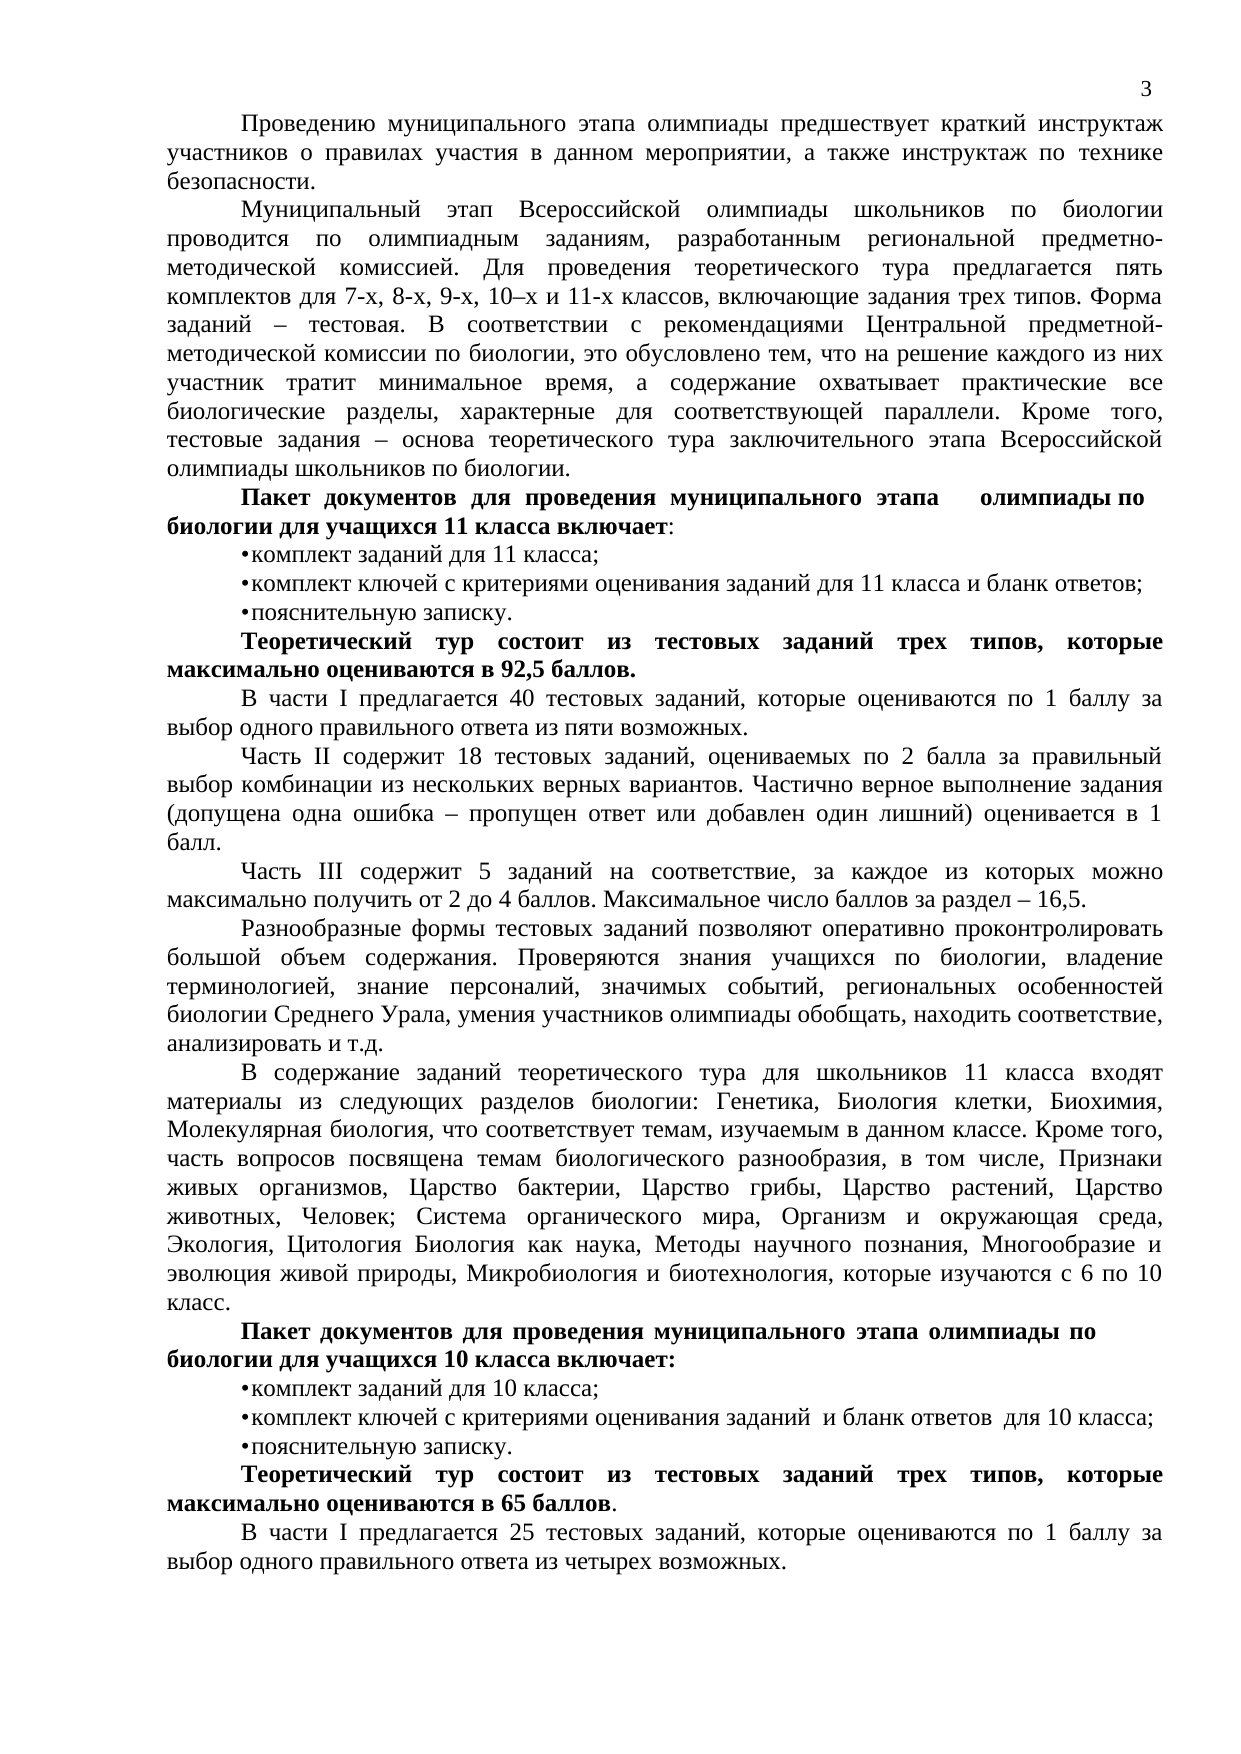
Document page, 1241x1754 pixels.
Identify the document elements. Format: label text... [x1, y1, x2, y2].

text Разнообразные формы тестовых заданий позволяют оперативно проконтролировать большой объем содержания. Проверяются знания учащихся по биологии, владение терминологией, знание персоналий, значимых событий, региональных особенностей биологии Среднего Урала, умения участников олимпиады обобщать, находить соответствие, анализировать и т.д. [167, 913, 1163, 1057]
list комплект заданий для 10 класса; [167, 1373, 1163, 1402]
list комплект заданий для 11 класса; [167, 539, 1163, 568]
list пояснительную записку. [167, 1431, 1163, 1459]
list комплект ключей с критериями оценивания заданий для 11 класса и бланк ответов; [167, 568, 1163, 597]
text Часть III содержит 5 заданий на соответствие, за каждое из которых можно максимально получить от 2 до 4 баллов. Максимальное число баллов за раздел – 16,5. [167, 856, 1163, 913]
list пояснительную записку. [167, 597, 1163, 626]
text Проведению муниципального этапа олимпиады предшествует краткий инструктаж участников о правилах участия в данном мероприятии, а также инструктаж по технике безопасности. [167, 108, 1163, 194]
text В части I предлагается 40 тестовых заданий, которые оцениваются по 1 баллу за выбор одного правильного ответа из пяти возможных. [167, 683, 1163, 741]
text Часть II содержит 18 тестовых заданий, оцениваемых по 2 балла за правильный выбор комбинации из нескольких верных вариантов. Частично верное выполнение задания (допущена одна ошибка – пропущен ответ или добавлен один лишний) оценивается в 1 балл. [167, 741, 1163, 856]
list комплект ключей с критериями оценивания заданий и бланк ответов для 10 класса; [167, 1402, 1163, 1431]
text В содержание заданий теоретического тура для школьников 11 класса входят материалы из следующих разделов биологии: Генетика, Биология клетки, Биохимия, Молекулярная биология, что соответствует темам, изучаемым в данном классе. Кроме того, часть вопросов посвящена темам биологического разнообразия, в том числе, Признаки живых организмов, Царство бактерии, Царство грибы, Царство растений, Царство животных, Человек; Система органического мира, Организм и окружающая среда, Экология, Цитология Биология как наука, Методы научного познания, Многообразие и эволюция живой природы, Микробиология и биотехнология, которые изучаются с 6 по 10 класс. [167, 1057, 1163, 1316]
text В части I предлагается 25 тестовых заданий, которые оцениваются по 1 баллу за выбор одного правильного ответа из четырех возможных. [167, 1517, 1163, 1574]
subtitle Пакет документов для проведения муниципального этапа олимпиады по биологии для учащихся 10 класса включает: [167, 1316, 1163, 1373]
subtitle Пакет документов для проведения муниципального этапа олимпиады по биологии для учащихся 11 класса включает: [167, 482, 1163, 539]
subtitle Теоретический тур состоит из тестовых заданий трех типов, которые максимально оцениваются в 92,5 баллов. [167, 626, 1163, 683]
text Муниципальный этап Всероссийской олимпиады школьников по биологии проводится по олимпиадным заданиям, разработанным региональной предметно- методической комиссией. Для проведения теоретического тура предлагается пять комплектов для 7-х, 8-х, 9-х, 10–х и 11-х классов, включающие задания трех типов. Форма заданий – тестовая. В соответствии с рекомендациями Центральной предметной- методической комиссии по биологии, это обусловлено тем, что на решение каждого из них участник тратит минимальное время, а содержание охватывает практические все биологические разделы, характерные для соответствующей параллели. Кроме того, тестовые задания – основа теоретического тура заключительного этапа Всероссийской олимпиады школьников по биологии. [167, 194, 1163, 482]
subtitle Теоретический тур состоит из тестовых заданий трех типов, которые максимально оцениваются в 65 баллов. [167, 1459, 1163, 1517]
